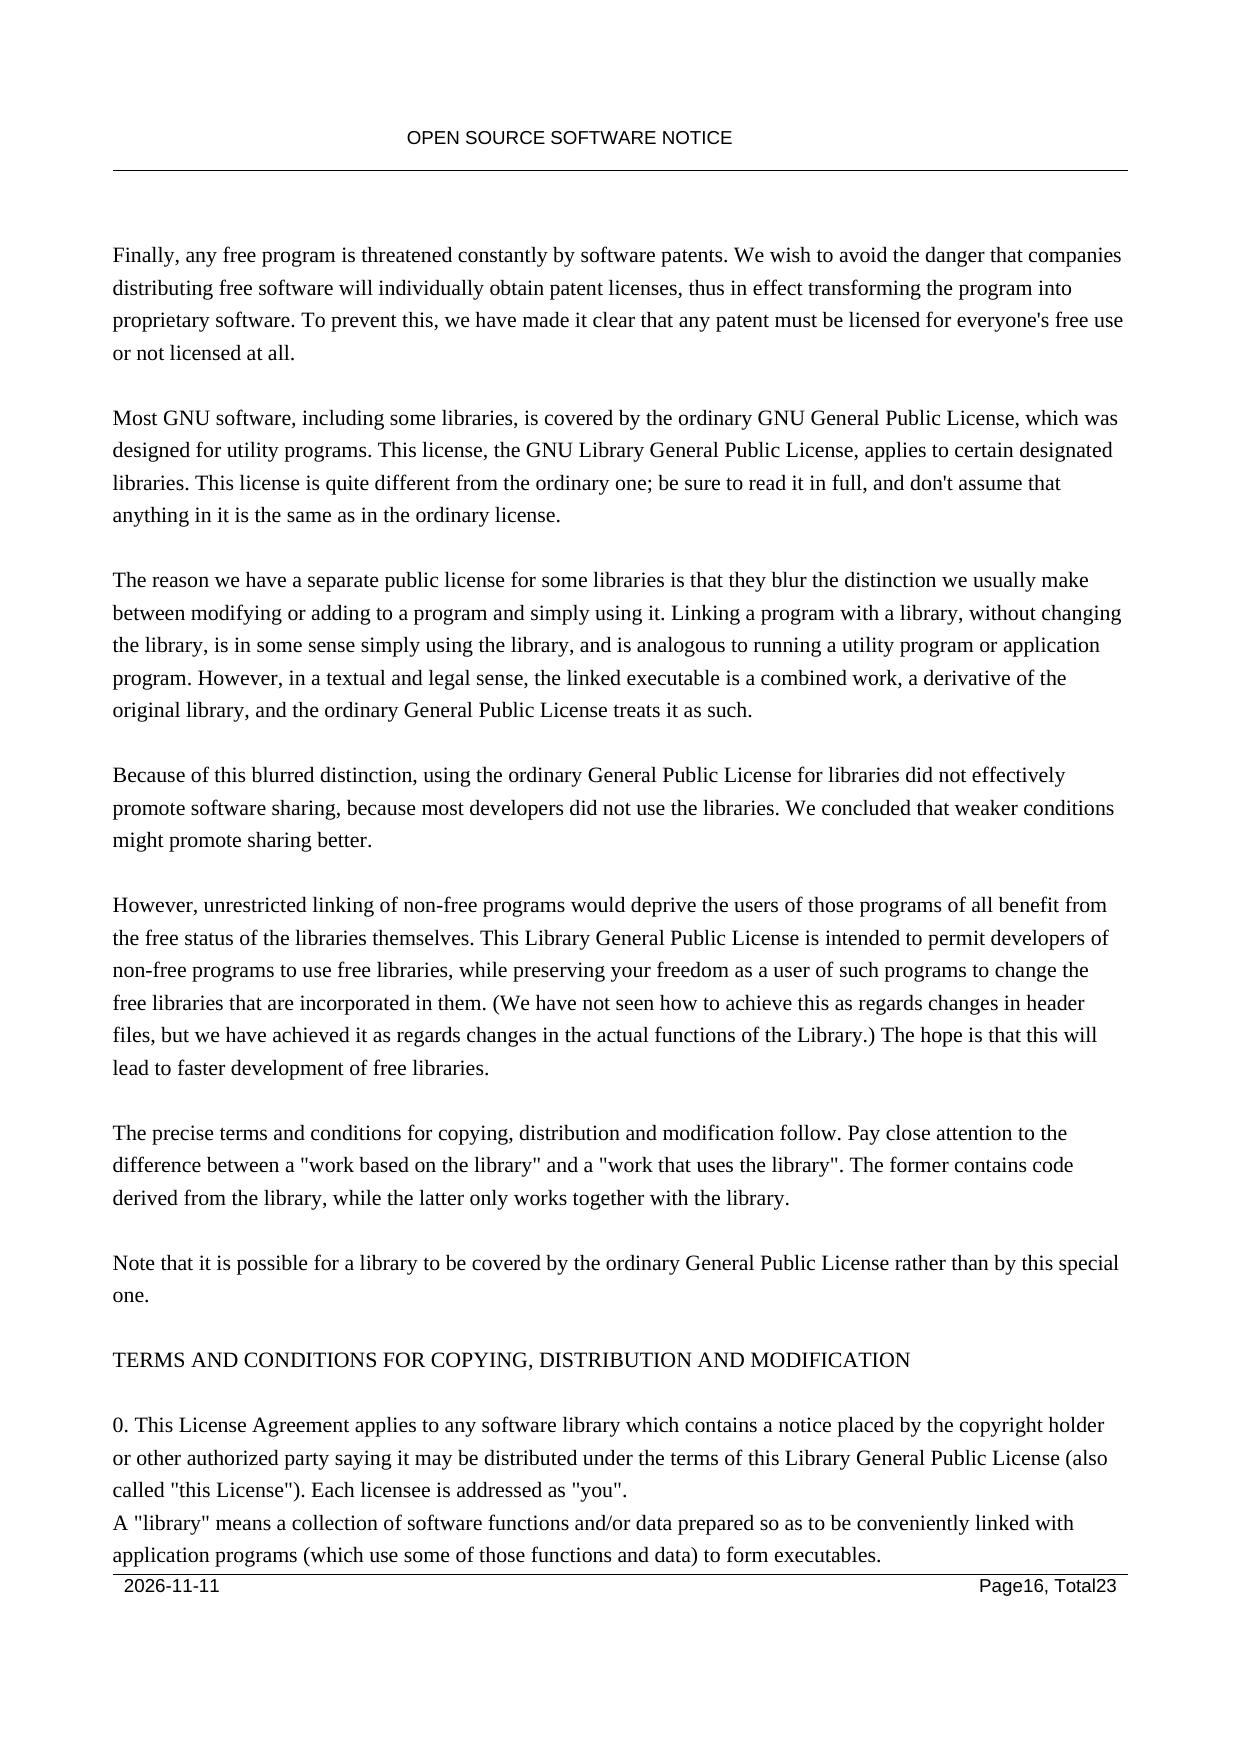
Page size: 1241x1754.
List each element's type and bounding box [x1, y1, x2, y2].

text [112, 206, 1128, 1571]
